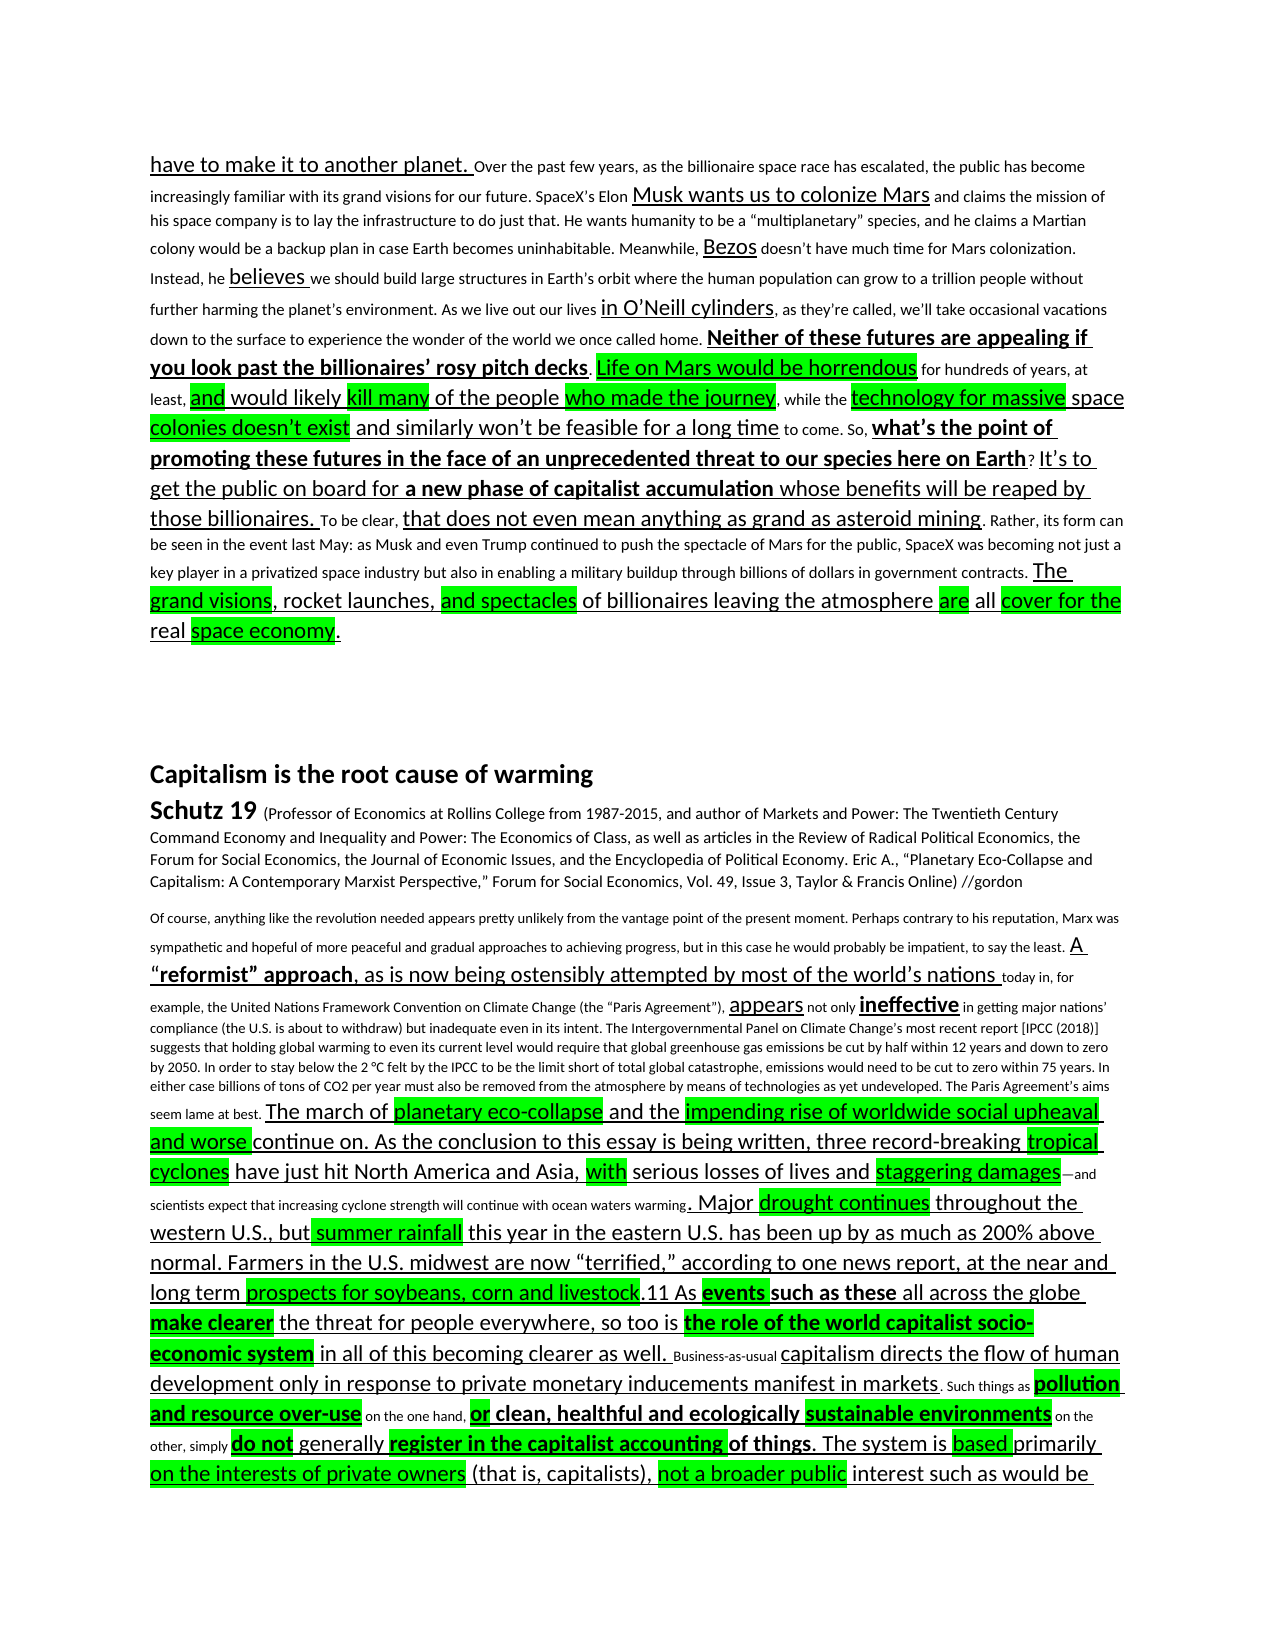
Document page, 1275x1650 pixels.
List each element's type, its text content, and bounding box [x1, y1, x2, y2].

text Capitalism is the root cause of warming [150, 757, 1125, 790]
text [150, 910, 1125, 1488]
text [150, 150, 1125, 645]
text Schutz 19 (Professor of Economics at Rollins College from 1987-2015, and author of Markets and Power: The Twentieth Century Command Economy and Inequality and Power: The Economics of Class, as well as articles in the Review of Radical Political Economics, the Forum for Social Economics, the Journal of Economic Issues, and the Encyclopedia of Political Economy. Eric A., “Planetary Eco-Collapse and Capitalism: A Contemporary Marxist Perspective,” Forum for Social Economics, Vol. 49, Issue 3, Taylor & Francis Online) //gordon [150, 793, 1125, 892]
